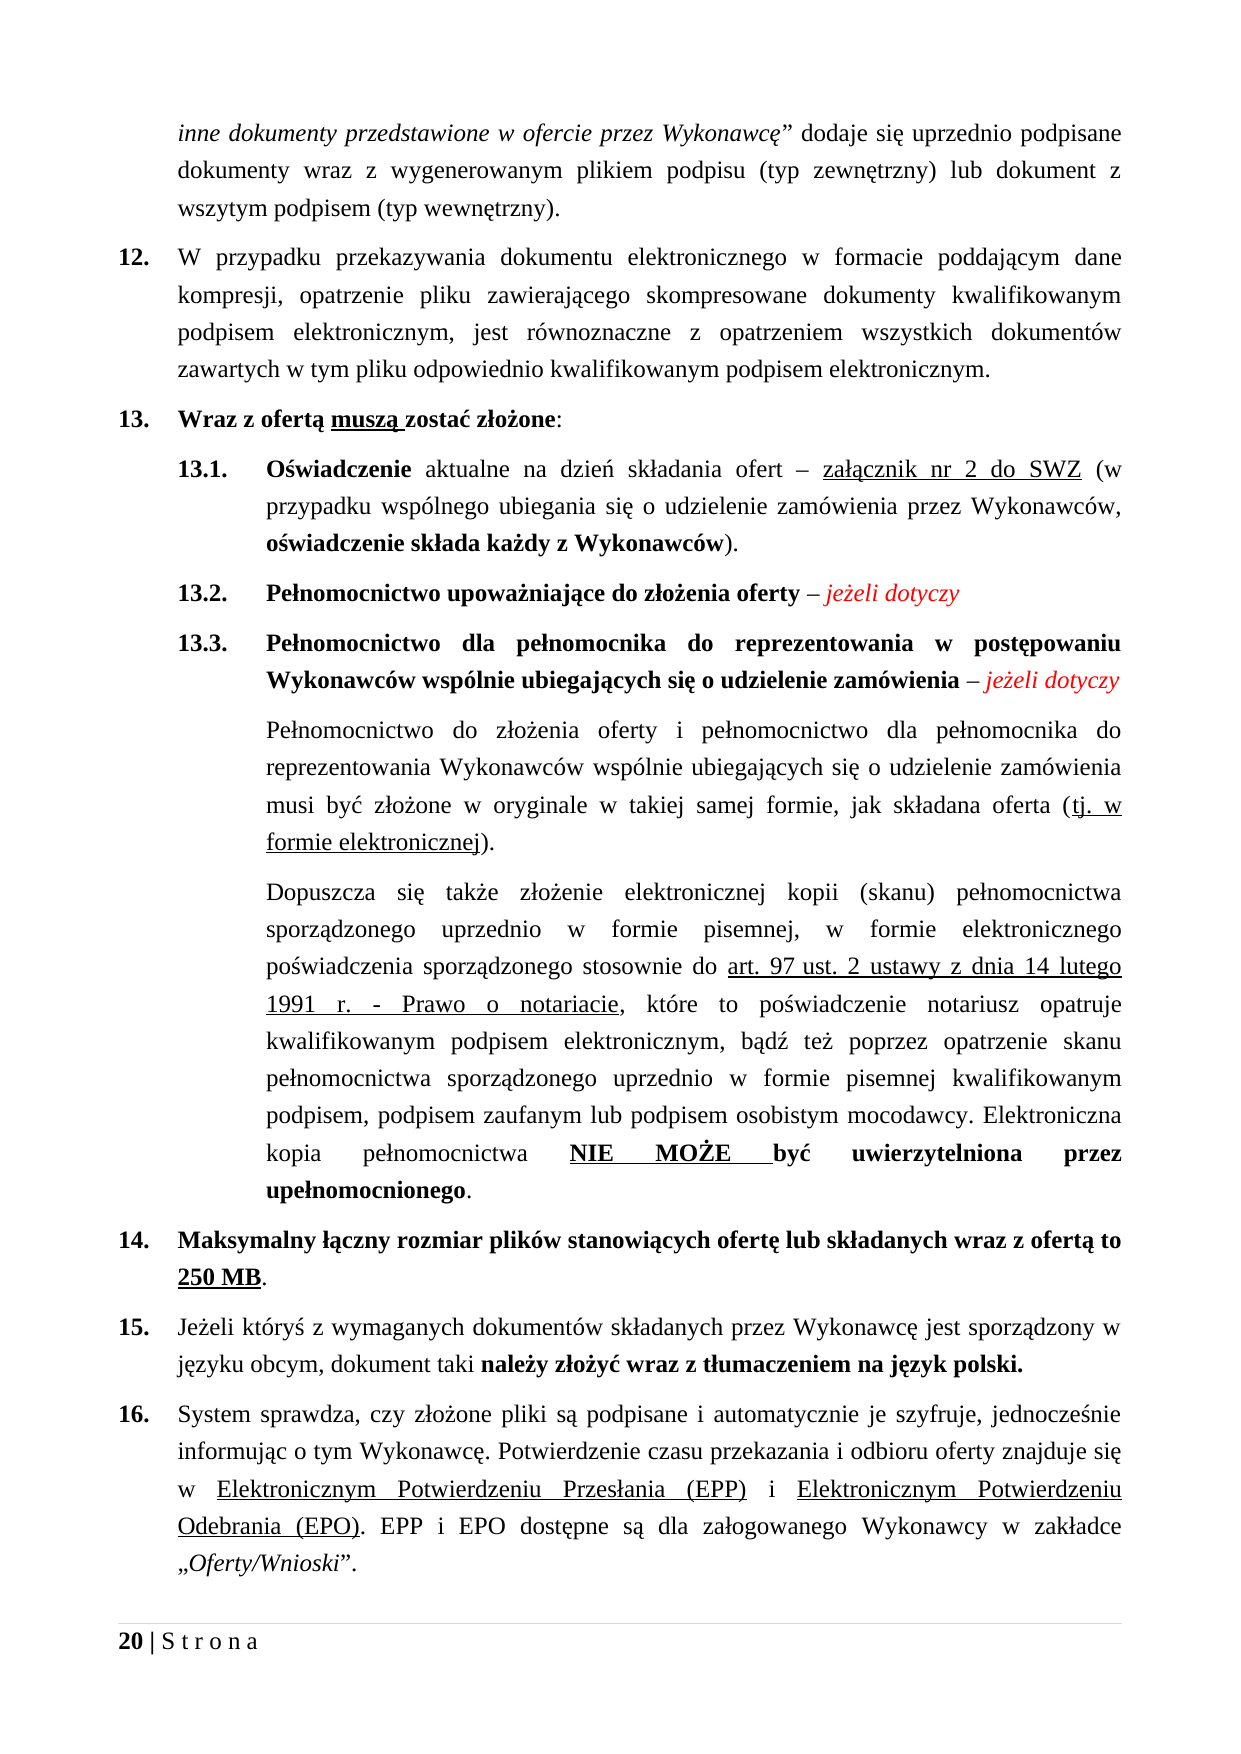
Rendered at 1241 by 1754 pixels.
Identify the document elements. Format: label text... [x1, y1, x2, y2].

list Pełnomocnictwo dla pełnomocnika do reprezentowania w postępowaniu Wykonawców wspólnie ubiegających się o udzielenie zamówienia – jeżeli dotyczy [177, 628, 1122, 694]
list Pełnomocnictwo upoważniające do złożenia oferty – jeżeli dotyczy [177, 578, 1122, 607]
list System sprawdza, czy złożone pliki są podpisane i automatycznie je szyfruje, jednocześnie informując o tym Wykonawcę. Potwierdzenie czasu przekazania i odbioru oferty znajduje się w Elektronicznym Potwierdzeniu Przesłania (EPP) i Elektronicznym Potwierdzeniu Odebrania (EPO). EPP i EPO dostępne są dla załogowanego Wykonawcy w zakładce „Oferty/Wnioski”. [118, 1399, 1122, 1577]
list Jeżeli któryś z wymaganych dokumentów składanych przez Wykonawcę jest sporządzony w języku obcym, dokument taki należy złożyć wraz z tłumaczeniem na język polski. [118, 1312, 1122, 1378]
list W przypadku przekazywania dokumentu elektronicznego w formacie poddającym dane kompresji, opatrzenie pliku zawierającego skompresowane dokumenty kwalifikowanym podpisem elektronicznym, jest równoznaczne z opatrzeniem wszystkich dokumentów zawartych w tym pliku odpowiednio kwalifikowanym podpisem elektronicznym. [118, 242, 1122, 383]
list Dopuszcza się także złożenie elektronicznej kopii (skanu) pełnomocnictwa sporządzonego uprzednio w formie pisemnej, w formie elektronicznego poświadczenia sporządzonego stosownie do art. 97 ust. 2 ustawy z dnia 14 lutego 1991 r. - Prawo o notariacie, które to poświadczenie notariusz opatruje kwalifikowanym podpisem elektronicznym, bądź też poprzez opatrzenie skanu pełnomocnictwa sporządzonego uprzednio w formie pisemnej kwalifikowanym podpisem, podpisem zaufanym lub podpisem osobistym mocodawcy. Elektroniczna kopia pełnomocnictwa NIE MOŻE być uwierzytelniona przez upełnomocnionego. [266, 877, 1122, 1204]
list Pełnomocnictwo do złożenia oferty i pełnomocnictwo dla pełnomocnika do reprezentowania Wykonawców wspólnie ubiegających się o udzielenie zamówienia musi być złożone w oryginale w takiej samej formie, jak składana oferta (tj. w formie elektronicznej). [266, 715, 1122, 856]
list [118, 118, 1122, 221]
list Maksymalny łączny rozmiar plików stanowiących ofertę lub składanych wraz z ofertą to 250 MB. [118, 1225, 1122, 1291]
list Oświadczenie aktualne na dzień składania ofert – załącznik nr 2 do SWZ (w przypadku wspólnego ubiegania się o udzielenie zamówienia przez Wykonawców, oświadczenie składa każdy z Wykonawców). [177, 454, 1122, 557]
list Wraz z ofertą muszą zostać złożone: [118, 404, 1122, 433]
